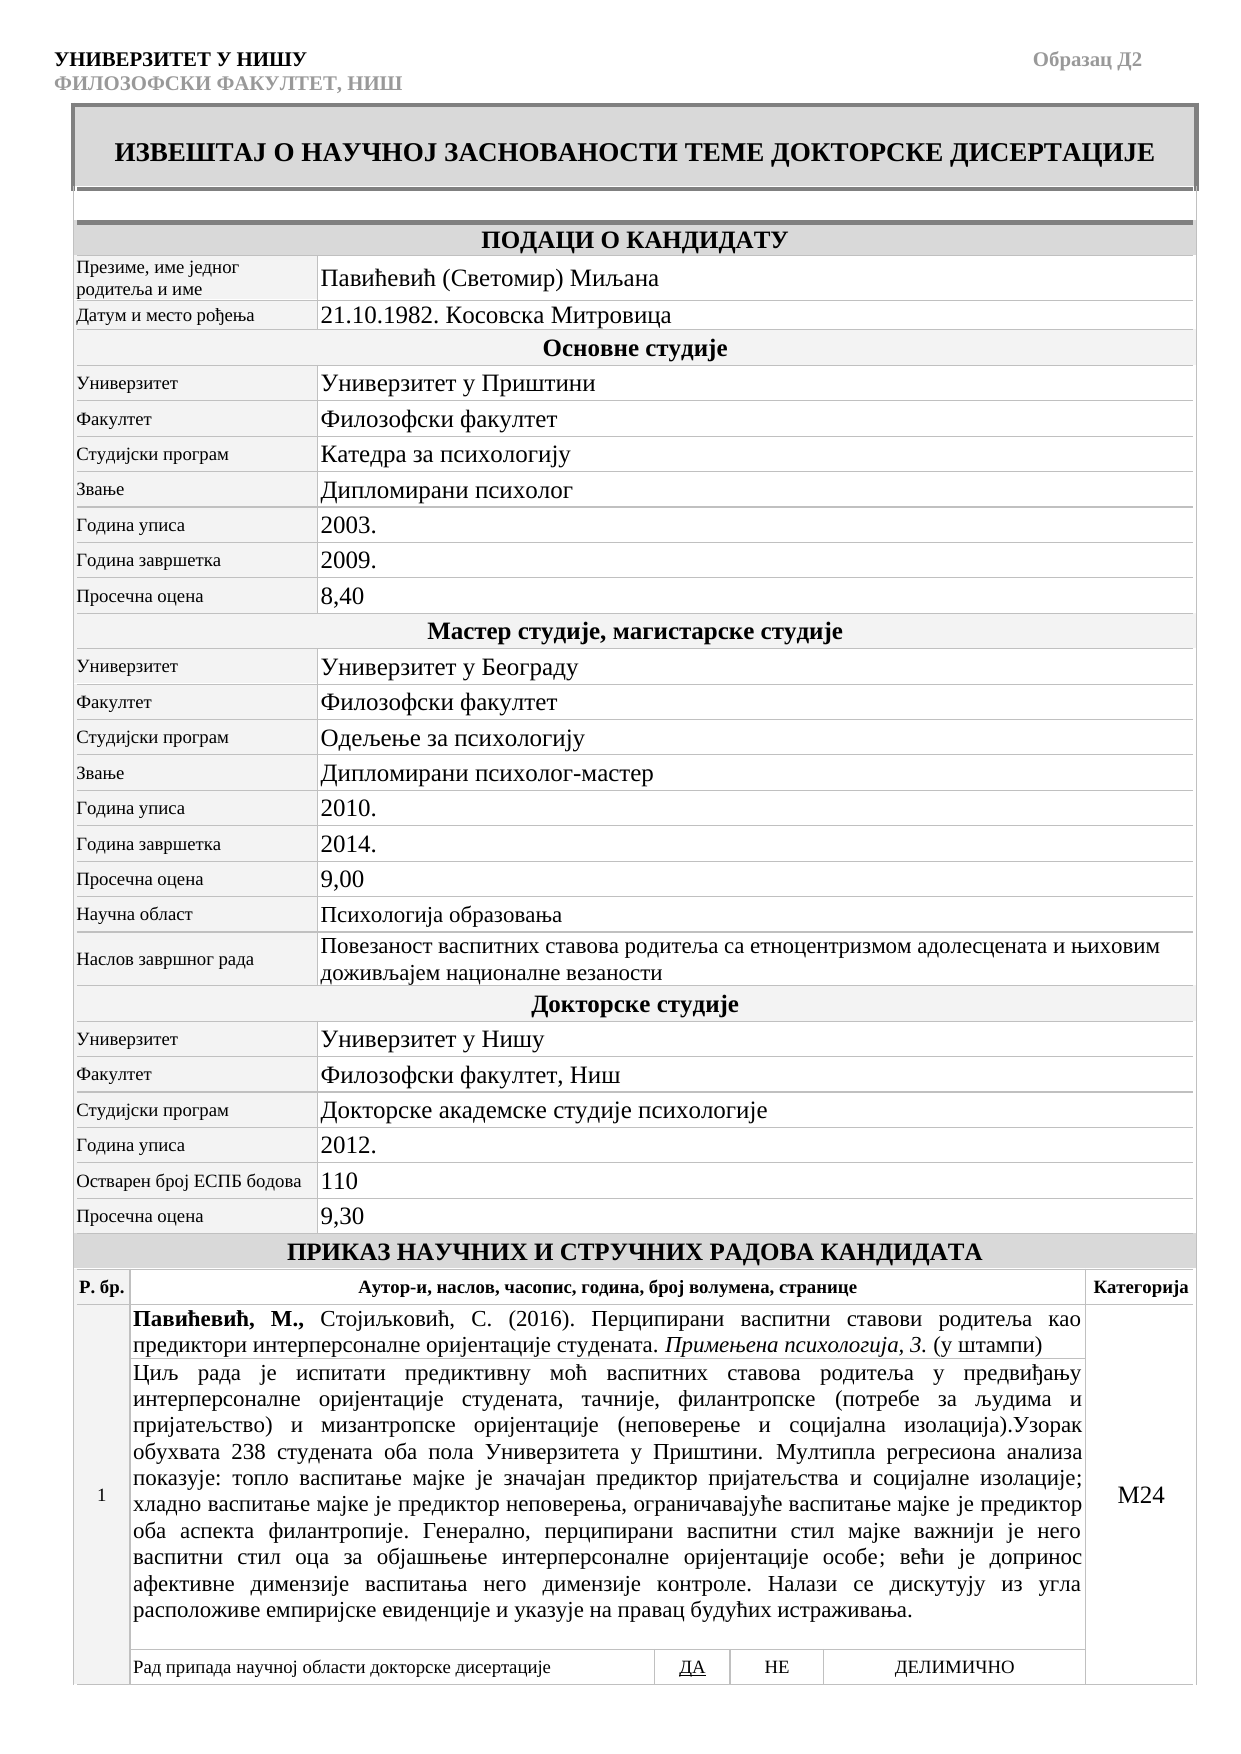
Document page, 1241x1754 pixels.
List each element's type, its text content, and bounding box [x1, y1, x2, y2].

table_cell Просечна оцена [74, 577, 317, 613]
table_cell ПОДАЦИ О КАНДИДАТУ [74, 220, 1196, 255]
table_cell Универзитет [74, 365, 317, 400]
table_cell 1 [74, 1304, 129, 1684]
table_cell Павићевић, М., Стојиљковић, С. (2016). Перципирани васпитни ставови родитеља као предиктори интерперсоналне оријентације студената. Примењена психологија, 3. (у штампи) [131, 1305, 1085, 1358]
table_cell Година уписа [74, 790, 317, 825]
table_cell ДА [655, 1650, 729, 1684]
table_cell Факултет [74, 684, 317, 719]
text УНИВЕРЗИТЕТ У НИШУ Образац Д2 [54, 47, 1208, 71]
table_cell Повезаност васпитних ставова родитеља са етноцентризмом адолесцената и њиховим доживљајем националне везаности [318, 931, 1196, 985]
table_cell Наслов завршног рада [74, 931, 317, 985]
table_cell 2010. [318, 790, 1196, 825]
table_cell Година уписа [74, 506, 317, 542]
table_cell Датум и место рођења [74, 300, 317, 329]
table_cell Универзитет [74, 1021, 317, 1056]
table_cell Факултет [74, 400, 317, 436]
table_cell Категорија [1086, 1269, 1196, 1304]
table_cell 110 [318, 1162, 1196, 1198]
table_cell Просечна оцена [74, 1198, 317, 1233]
table_cell Дипломирани психолог-мастер [318, 754, 1196, 790]
table_cell 21.10.1982. Косовска Митровица [318, 300, 1196, 329]
text ФИЛОЗОФСКИ ФАКУЛТЕТ, НИШ [54, 71, 1122, 95]
table_cell Филозофски факултет, Ниш [318, 1056, 1196, 1091]
table_cell Рад припада научној области докторске дисертације [131, 1650, 654, 1684]
table_cell Научна област [74, 896, 317, 931]
table_cell 2003. [318, 506, 1196, 542]
table_cell Просечна оцена [74, 861, 317, 896]
table_cell 2009. [318, 542, 1196, 577]
table_cell Универзитет у Приштини [318, 365, 1196, 400]
table_cell Катедра за психологију [318, 436, 1196, 471]
table_cell Докторске академске студије психологије [318, 1091, 1196, 1127]
table_cell Звање [74, 754, 317, 790]
table_cell Мастер студије, магистарске студије [74, 613, 1196, 648]
table_cell М24 [1086, 1304, 1196, 1684]
table_cell Психологија образoвања [318, 896, 1196, 931]
table_cell Година уписа [74, 1127, 317, 1162]
table_cell [74, 186, 1196, 220]
table_cell Факултет [74, 1056, 317, 1091]
table_cell ДЕЛИМИЧНО [824, 1650, 1085, 1684]
table_cell 2012. [318, 1127, 1196, 1162]
table_cell Студијски програм [74, 1091, 317, 1127]
table_cell 8,40 [318, 577, 1196, 613]
table_cell Докторске студије [74, 985, 1196, 1021]
table_cell Аутор-и, наслов, часопис, година, број волумена, странице [131, 1270, 1085, 1304]
table_cell Основне студије [74, 329, 1196, 365]
table_cell Звање [74, 471, 317, 506]
table_cell Година завршетка [74, 542, 317, 577]
table_cell Филозофски факултет [318, 400, 1196, 436]
table_cell Студијски програм [74, 719, 317, 754]
table_cell Циљ рада је испитати предиктивну моћ васпитних ставова родитеља у предвиђању интерперсоналне оријентације студената, тачније, филантропске (потребe за људима и пријатељство) и мизантропске оријентације (неповерење и социјална изолација).Узорак обухвата 238 студената оба пола Универзитета у Приштини. Мултипла регресиона анализа показује: топло васпитање мајке је значајан предиктор пријатељства и социјалне изолације; хладно васпитање мајке је предиктор неповерења, ограничавајуће васпитање мајке је предиктор оба аспекта филантропије. Генерално, перципирани васпитни стил мајке важнији је него васпитни стил оца за објашњење интерперсоналне оријентације особе; већи је допринос афективне димензије васпитања него димензије контроле. Налази се дискутују из угла расположиве емпиријске евиденције и указује на правац будућих истраживања. [131, 1359, 1085, 1649]
table_header ИЗВЕШТАЈ О НАУЧНОЈ ЗАСНОВАНОСТИ ТЕМЕ ДОКТОРСКЕ ДИСЕРТАЦИЈЕ [75, 107, 1194, 186]
table_cell Одељење за психологију [318, 719, 1196, 754]
table_cell 2014. [318, 825, 1196, 861]
table_cell НЕ [731, 1650, 823, 1684]
table_cell Павићевић (Светомир) Миљана [318, 255, 1196, 299]
table_cell Универзитет у Београду [318, 648, 1196, 683]
table_cell Филозофски факултет [318, 684, 1196, 719]
table_cell Година завршетка [74, 825, 317, 861]
table_cell Остварен број ЕСПБ бодова [74, 1162, 317, 1198]
table_cell ПРИКАЗ НАУЧНИХ И СТРУЧНИХ РАДОВА КАНДИДАТА [74, 1233, 1196, 1268]
table_cell Студијски програм [74, 436, 317, 471]
table_cell Презиме, име једног родитеља и име [74, 255, 317, 299]
table_cell 9,00 [318, 861, 1196, 896]
table_cell Р. бр. [74, 1269, 129, 1304]
table_cell Универзитет [74, 648, 317, 683]
table_cell Универзитет у Нишу [318, 1021, 1196, 1056]
table_cell 9,30 [318, 1198, 1196, 1233]
table_cell Дипломирани психолог [318, 471, 1196, 506]
